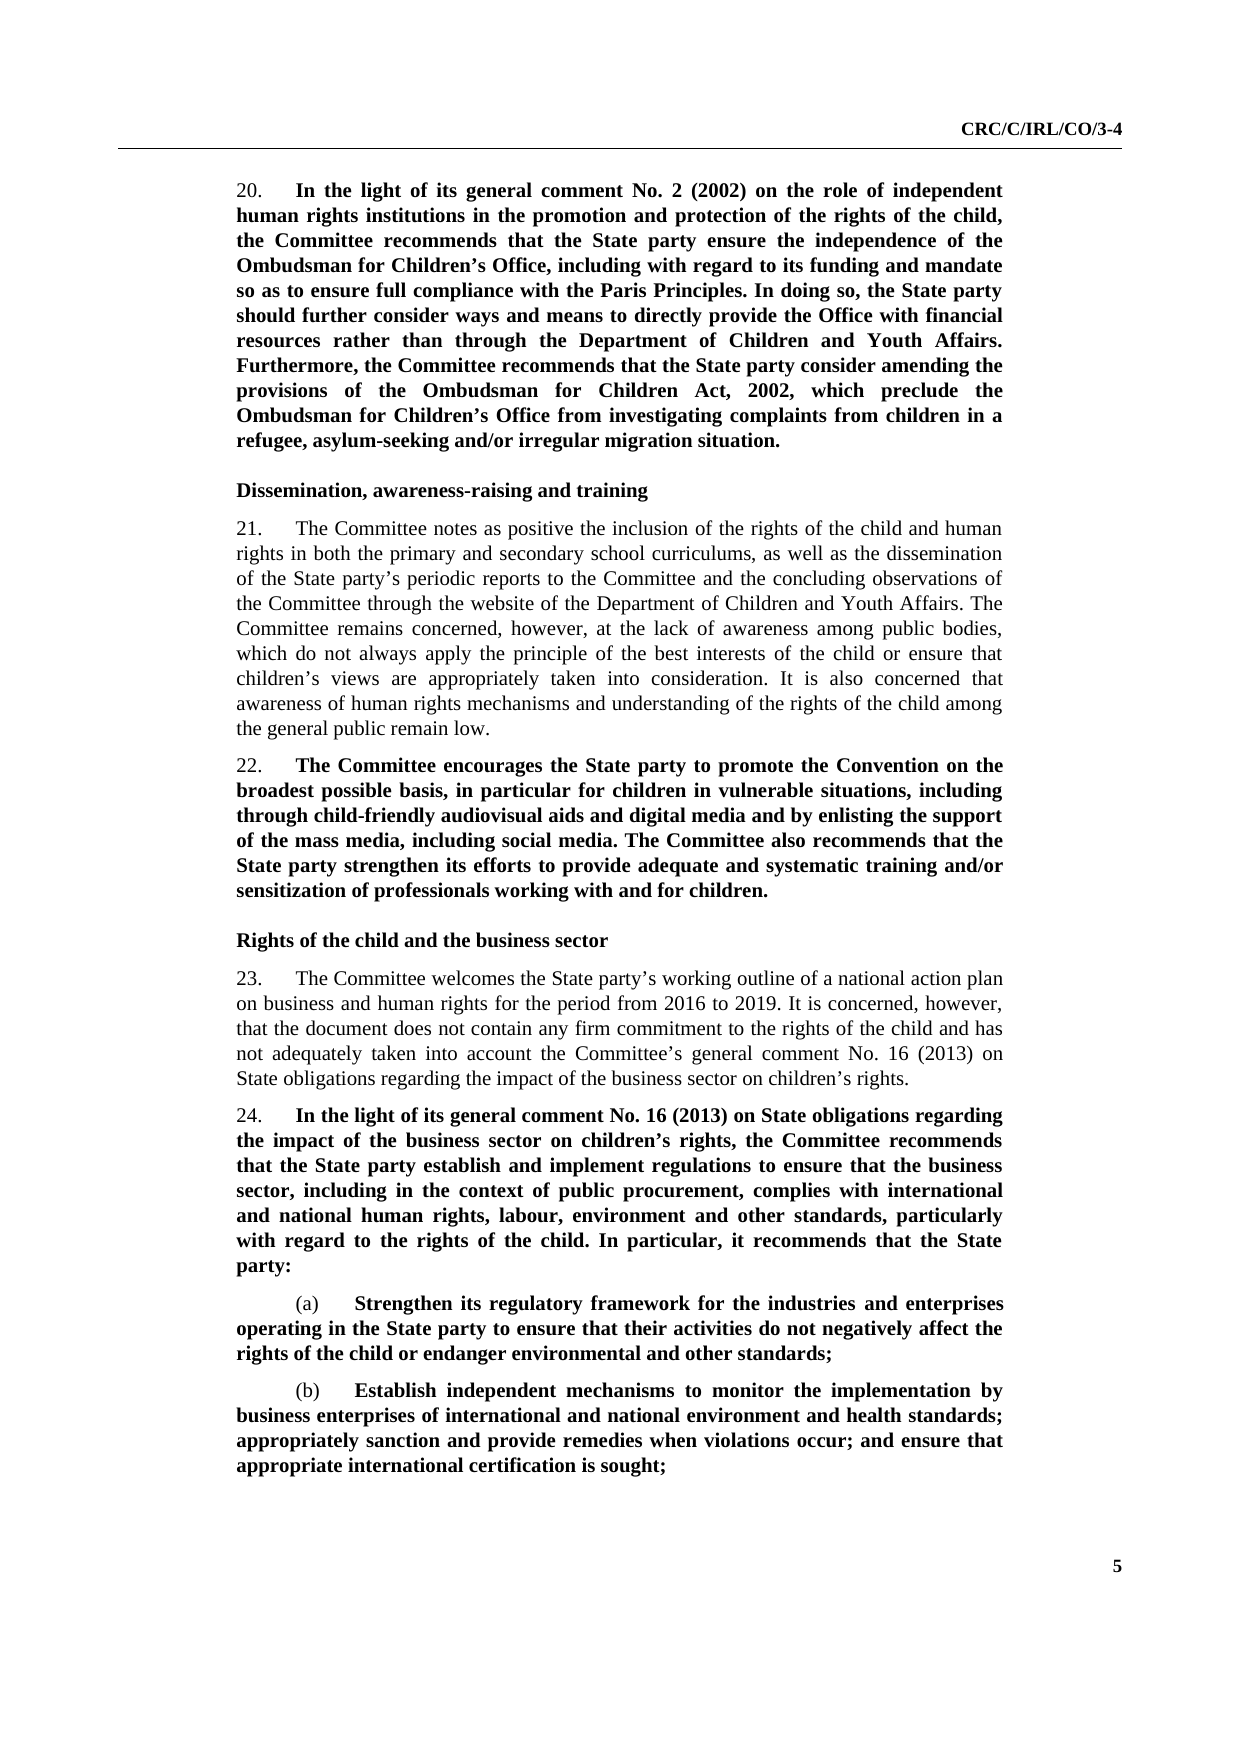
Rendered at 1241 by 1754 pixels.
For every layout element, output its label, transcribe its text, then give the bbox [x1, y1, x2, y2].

text Rights of the child and the business sector [118, 927, 1004, 952]
text 24. In the light of its general comment No. 16 (2013) on State obligations regarding the impact of the business sector on children’s rights, the Committee recommends that the State party establish and implement regulations to ensure that the business sector, including in the context of public procurement, complies with international and national human rights, labour, environment and other standards, particularly with regard to the rights of the child. In particular, it recommends that the State party: [236, 1102, 1004, 1277]
text 21. The Committee notes as positive the inclusion of the rights of the child and human rights in both the primary and secondary school curriculums, as well as the dissemination of the State party’s periodic reports to the Committee and the concluding observations of the Committee through the website of the Department of Children and Youth Affairs. The Committee remains concerned, however, at the lack of awareness among public bodies, which do not always apply the principle of the best interests of the child or ensure that children’s views are appropriately taken into consideration. It is also concerned that awareness of human rights mechanisms and understanding of the rights of the child among the general public remain low. [236, 515, 1004, 740]
text 20. In the light of its general comment No. 2 (2002) on the role of independent human rights institutions in the promotion and protection of the rights of the child, the Committee recommends that the State party ensure the independence of the Ombudsman for Children’s Office, including with regard to its funding and mandate so as to ensure full compliance with the Paris Principles. In doing so, the State party should further consider ways and means to directly provide the Office with financial resources rather than through the Department of Children and Youth Affairs. Furthermore, the Committee recommends that the State party consider amending the provisions of the Ombudsman for Children Act, 2002, which preclude the Ombudsman for Children’s Office from investigating complaints from children in a refugee, asylum-seeking and/or irregular migration situation. [236, 177, 1004, 452]
text (a) Strengthen its regulatory framework for the industries and enterprises operating in the State party to ensure that their activities do not negatively affect the rights of the child or endanger environmental and other standards; [236, 1290, 1004, 1365]
text Dissemination, awareness-raising and training [118, 477, 1004, 502]
text 23. The Committee welcomes the State party’s working outline of a national action plan on business and human rights for the period from 2016 to 2019. It is concerned, however, that the document does not contain any firm commitment to the rights of the child and has not adequately taken into account the Committee’s general comment No. 16 (2013) on State obligations regarding the impact of the business sector on children’s rights. [236, 965, 1004, 1090]
text (b) Establish independent mechanisms to monitor the implementation by business enterprises of international and national environment and health standards; appropriately sanction and provide remedies when violations occur; and ensure that appropriate international certification is sought; [236, 1377, 1004, 1477]
text 22. The Committee encourages the State party to promote the Convention on the broadest possible basis, in particular for children in vulnerable situations, including through child-friendly audiovisual aids and digital media and by enlisting the support of the mass media, including social media. The Committee also recommends that the State party strengthen its efforts to provide adequate and systematic training and/or sensitization of professionals working with and for children. [236, 752, 1004, 902]
